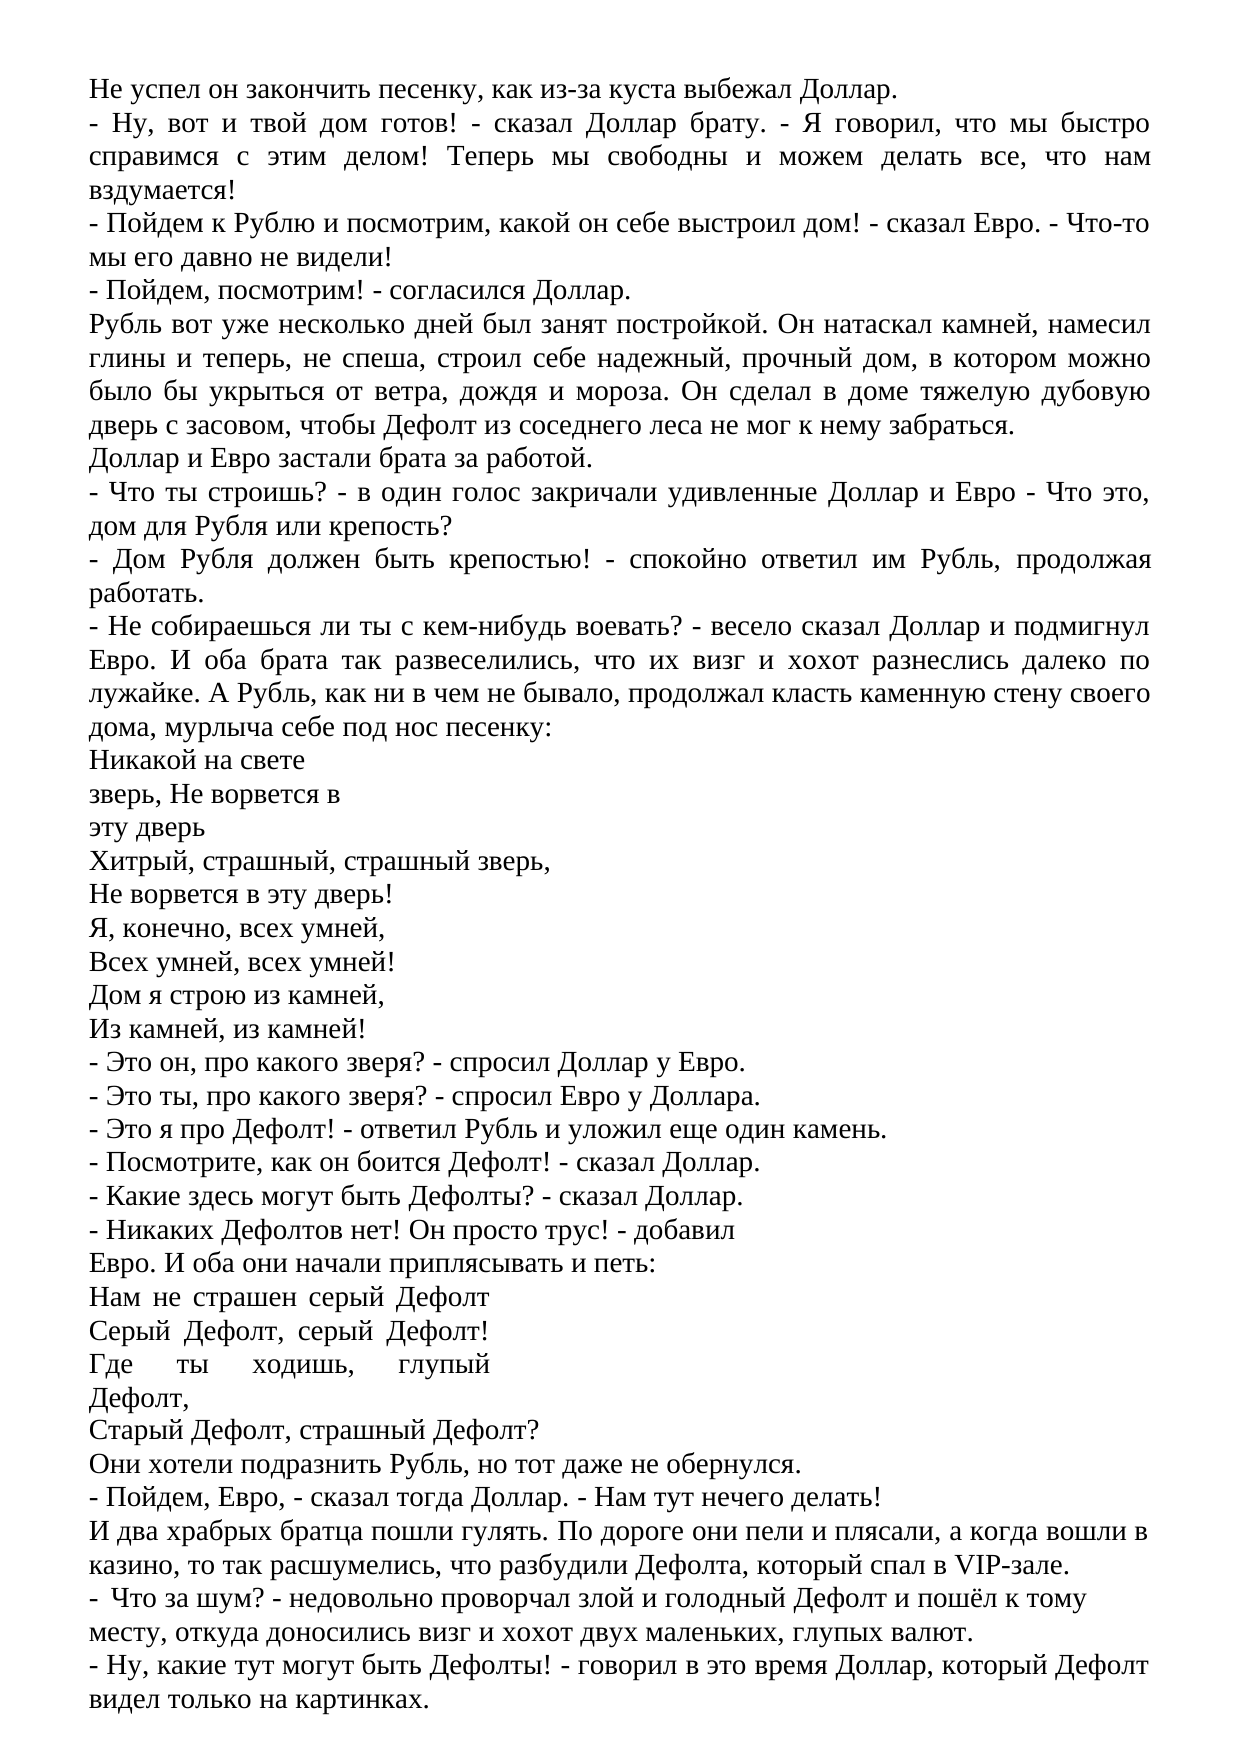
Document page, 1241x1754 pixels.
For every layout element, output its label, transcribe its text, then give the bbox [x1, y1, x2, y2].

text И два храбрых братца пошли гулять. По дороге они пели и плясали, а когда вошли в казино, то так расшумелись, что разбудили Дефолта, который спал в VIP-зале. [88, 1513, 1154, 1580]
list Пойдем, Евро, - сказал тогда Доллар. - Нам тут нечего делать! [88, 1480, 1178, 1513]
list Это я про Дефолт! - ответил Рубль и уложил еще один камень. [88, 1111, 1178, 1145]
text Я, конечно, всех умней, Всех умней, всех умней! Дом я строю из камней, Из камней, из камней! [88, 910, 398, 1044]
list Это ты, про какого зверя? - спросил Евро у Доллара. [88, 1078, 1178, 1111]
text Старый Дефолт, страшный Дефолт? [88, 1413, 1178, 1446]
text Они хотели подразнить Рубль, но тот даже не обернулся. [88, 1446, 1178, 1480]
list Ну, какие тут могут быть Дефолты! - говорил в это время Доллар, который Дефолт видел только на картинках. [88, 1647, 1152, 1714]
text Не успел он закончить песенку, как из-за куста выбежал Доллар. [88, 71, 1178, 105]
list Какие здесь могут быть Дефолты? - сказал Доллар. [88, 1178, 1178, 1212]
list Никаких Дефолтов нет! Он просто трус! - добавил Евро. И оба они начали приплясывать и петь: [88, 1212, 810, 1279]
list Не собираешься ли ты с кем-нибудь воевать? - весело сказал Доллар и подмигнул Евро. И оба брата так развеселились, что их визг и хохот разнеслись далеко по лужайке. А Рубль, как ни в чем не бывало, продолжал класть каменную стену своего дома, мурлыча себе под нос песенку: [88, 608, 1152, 742]
list Дом Рубля должен быть крепостью! - спокойно ответил им Рубль, продолжая работать. [88, 541, 1152, 608]
list Что за шум? - недовольно проворчал злой и голодный Дефолт и пошёл к тому месту, откуда доносились визг и хохот двух маленьких, глупых валют. [88, 1580, 1151, 1647]
text Нам не страшен серый Дефолт Серый Дефолт, серый Дефолт! Где ты ходишь, глупый Дефолт, [88, 1279, 490, 1413]
list Ну, вот и твой дом готов! - сказал Доллар брату. - Я говорил, что мы быстро справимся с этим делом! Теперь мы свободны и можем делать все, что нам вздумается! [88, 105, 1152, 206]
list Посмотрите, как он боится Дефолт! - сказал Доллар. [88, 1145, 1178, 1178]
text Рубль вот уже несколько дней был занят постройкой. Он натаскал камней, намесил глины и теперь, не спеша, строил себе надежный, прочный дом, в котором можно было бы укрыться от ветра, дождя и мороза. Он сделал в доме тяжелую дубовую дверь с засовом, чтобы Дефолт из соседнего леса не мог к нему забраться. [88, 306, 1152, 440]
list Пойдем, посмотрим! - согласился Доллар. [88, 273, 1178, 306]
list Это он, про какого зверя? - спросил Доллар у Евро. [88, 1044, 1178, 1078]
list Что ты строишь? - в один голос закричали удивленные Доллар и Евро - Что это, дом для Рубля или крепость? [88, 474, 1152, 541]
text Хитрый, страшный, страшный зверь, Не ворвется в эту дверь! [88, 843, 572, 910]
list Пойдем к Рублю и посмотрим, какой он себе выстроил дом! - сказал Евро. - Что-то мы его давно не видели! [88, 206, 1152, 273]
text Доллар и Евро застали брата за работой. [88, 441, 1178, 474]
text Никакой на свете зверь, Не ворвется в эту дверь [88, 742, 386, 843]
